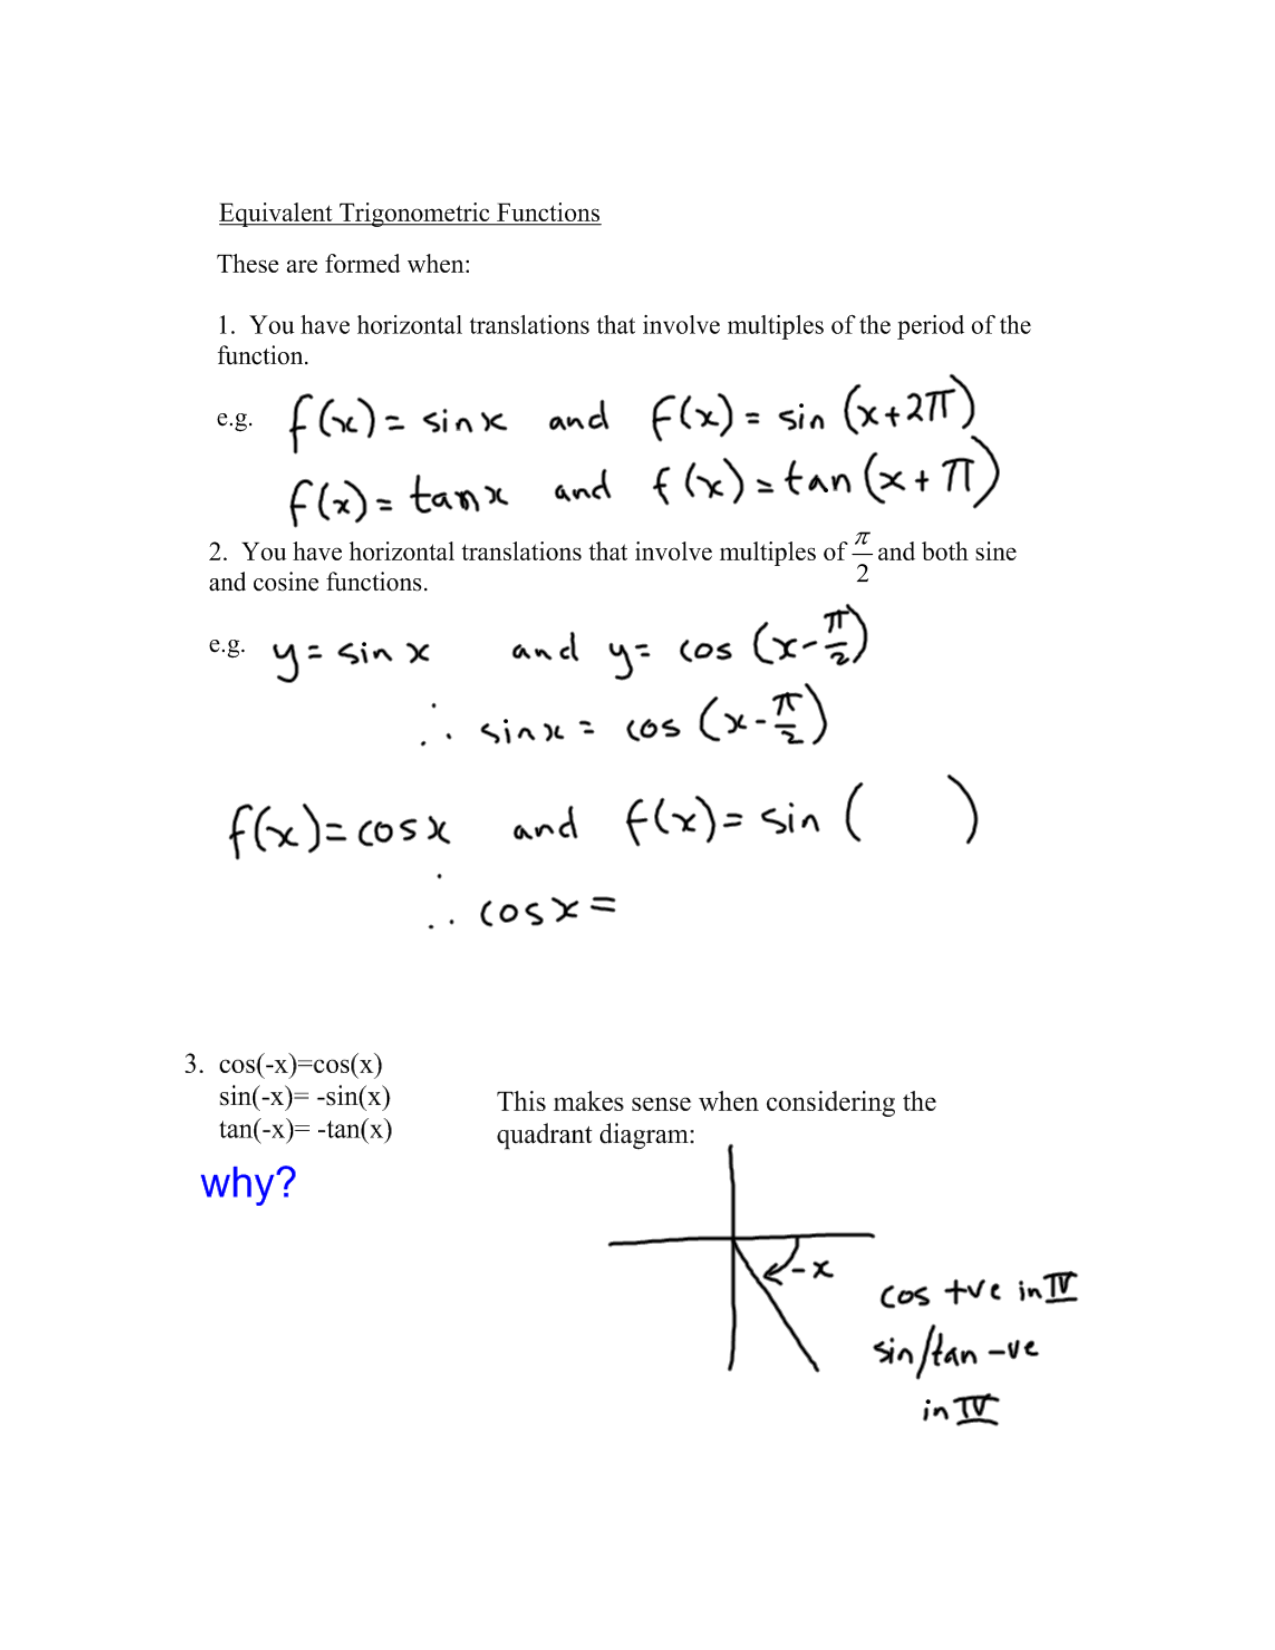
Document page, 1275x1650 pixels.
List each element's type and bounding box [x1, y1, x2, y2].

picture [150, 997, 1125, 1474]
picture [150, 150, 1125, 972]
